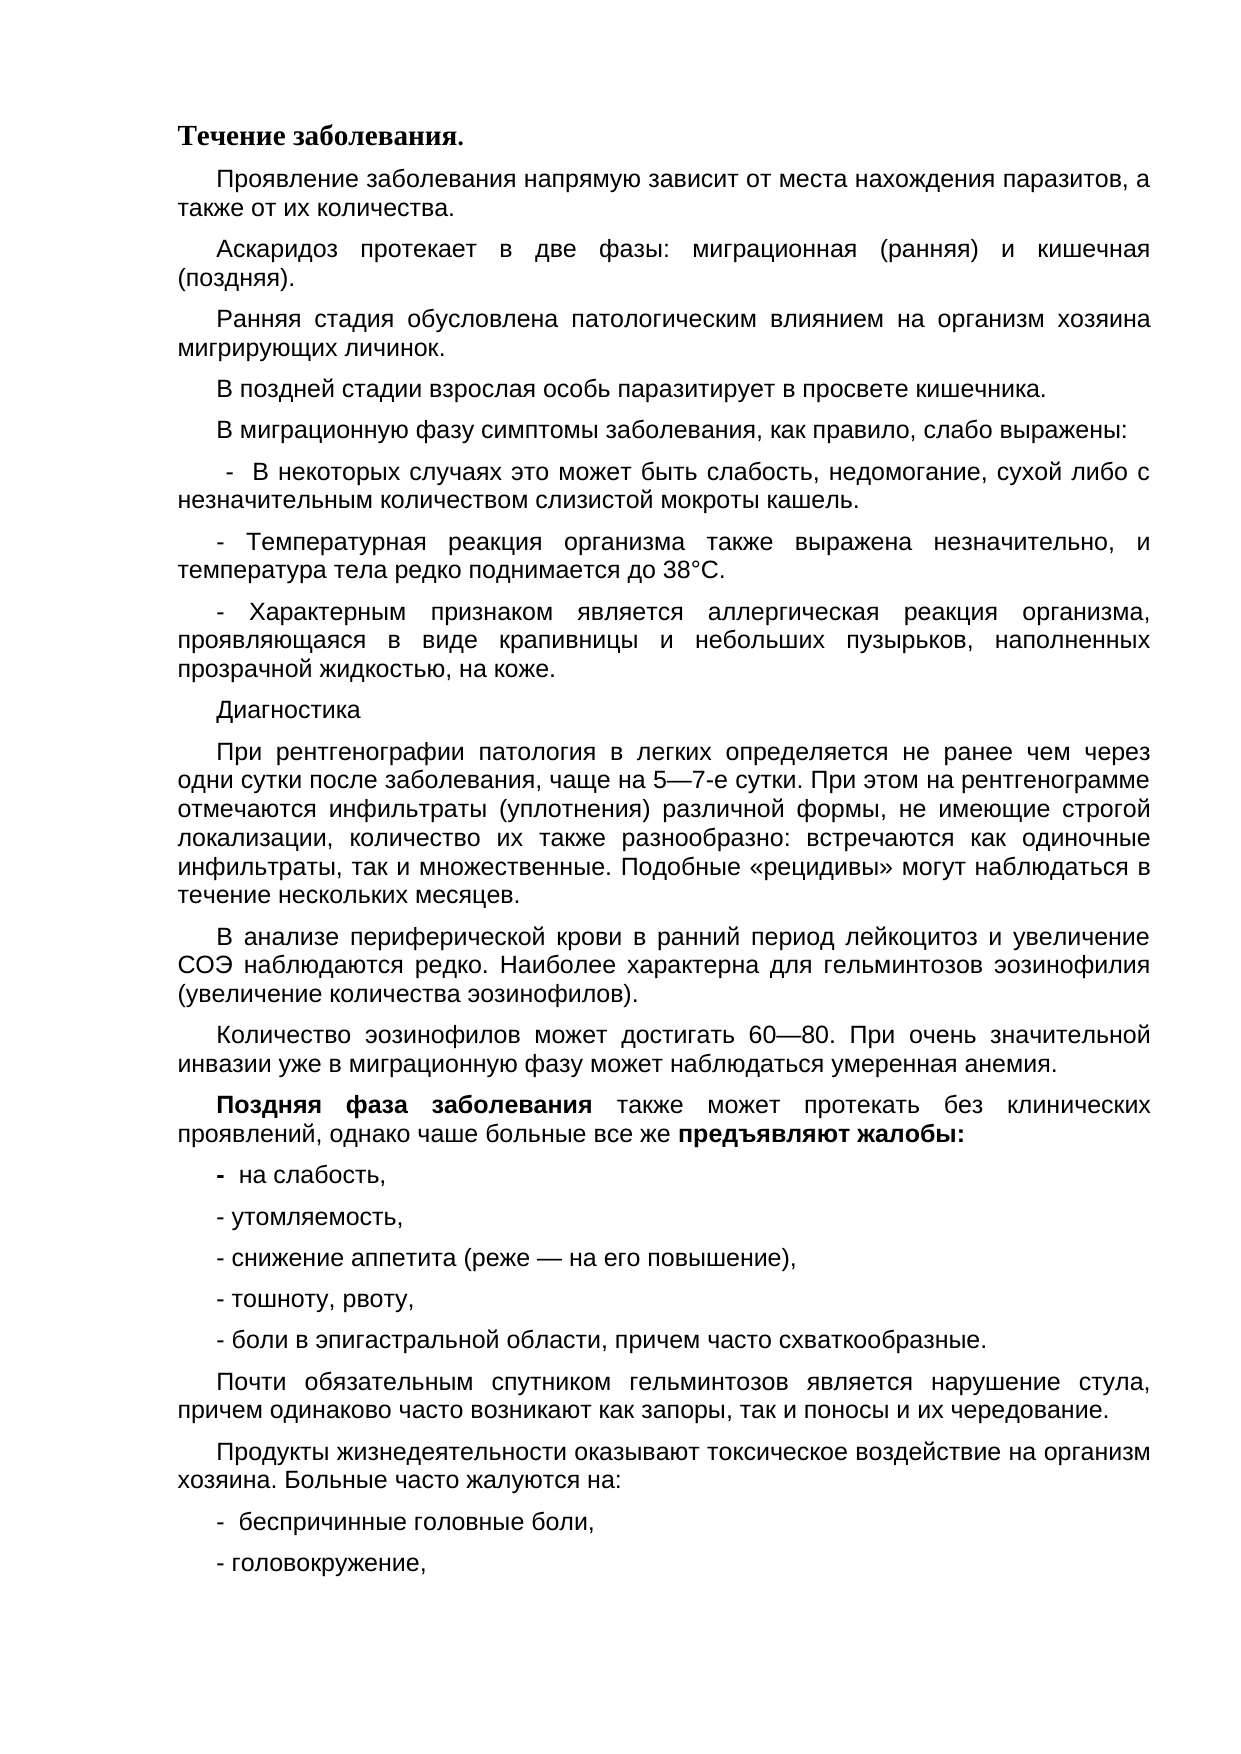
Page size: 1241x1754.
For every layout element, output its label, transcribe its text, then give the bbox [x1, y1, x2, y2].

text Ранняя стадия обусловлена патологическим влиянием на организм хозяина мигрирующих личинок. [177, 304, 1152, 362]
text - на слабость, [177, 1160, 1152, 1189]
text Количество эозинофилов может достигать 60—80. При очень значительной инвазии уже в миграционную фазу может наблюдаться умеренная анемия. [177, 1020, 1152, 1078]
text - боли в эпигастральной области, причем часто схваткообразные. [177, 1325, 1152, 1354]
text Диагностика [177, 695, 1152, 724]
text - Температурная реакция организма также выражена незначительно, и температура тела редко поднимается до 38°С. [177, 527, 1152, 584]
text Проявление заболевания напрямую зависит от места нахождения паразитов, а также от их количества. [177, 164, 1152, 222]
text Продукты жизнедеятельности оказывают токсическое воздействие на организм хозяина. Больные часто жалуются на: [177, 1437, 1152, 1494]
text Аскаридоз протекает в две фазы: миграционная (ранняя) и кишечная (поздняя). [177, 234, 1152, 292]
text - утомляемость, [177, 1202, 1152, 1230]
text В поздней стадии взрослая особь паразитирует в просвете кишечника. [177, 374, 1152, 403]
text - головокружение, [177, 1548, 1152, 1577]
text В анализе периферической крови в ранний период лейкоцитоз и увеличение СОЭ наблюдаются редко. Наиболее характерна для гельминтозов эозинофилия (увеличение количества эозинофилов). [177, 922, 1152, 1008]
text В миграционную фазу симптомы заболевания, как правило, слабо выражены: [177, 415, 1152, 444]
text При рентгенографии патология в легких определяется не ранее чем через одни сутки после заболевания, чаще на 5—7-е сутки. При этом на рентгенограмме отмечаются инфильтраты (уплотнения) различной формы, не имеющие строгой локализации, количество их также разнообразно: встречаются как одиночные инфильтраты, так и множественные. Подобные «рецидивы» могут наблюдаться в течение нескольких месяцев. [177, 737, 1152, 909]
text - снижение аппетита (реже — на его повышение), [177, 1243, 1152, 1272]
text Почти обязательным спутником гельминтозов является нарушение стула, причем одинаково часто возникают как запоры, так и поносы и их чередование. [177, 1367, 1152, 1424]
subtitle Течение заболевания. [177, 118, 1152, 152]
text - беспричинные головные боли, [177, 1507, 1152, 1535]
text - В некоторых случаях это может быть слабость, недомогание, сухой либо с незначительным количеством слизистой мокроты кашель. [177, 457, 1152, 514]
text - Характерным признаком является аллергическая реакция организма, проявляющаяся в виде крапивницы и небольших пузырьков, наполненных прозрачной жидкостью, на коже. [177, 597, 1152, 683]
text - тошноту, рвоту, [177, 1284, 1152, 1313]
text Поздняя фаза заболевания также может протекать без клинических проявлений, однако чаше больные все же предъявляют жалобы: [177, 1090, 1152, 1148]
